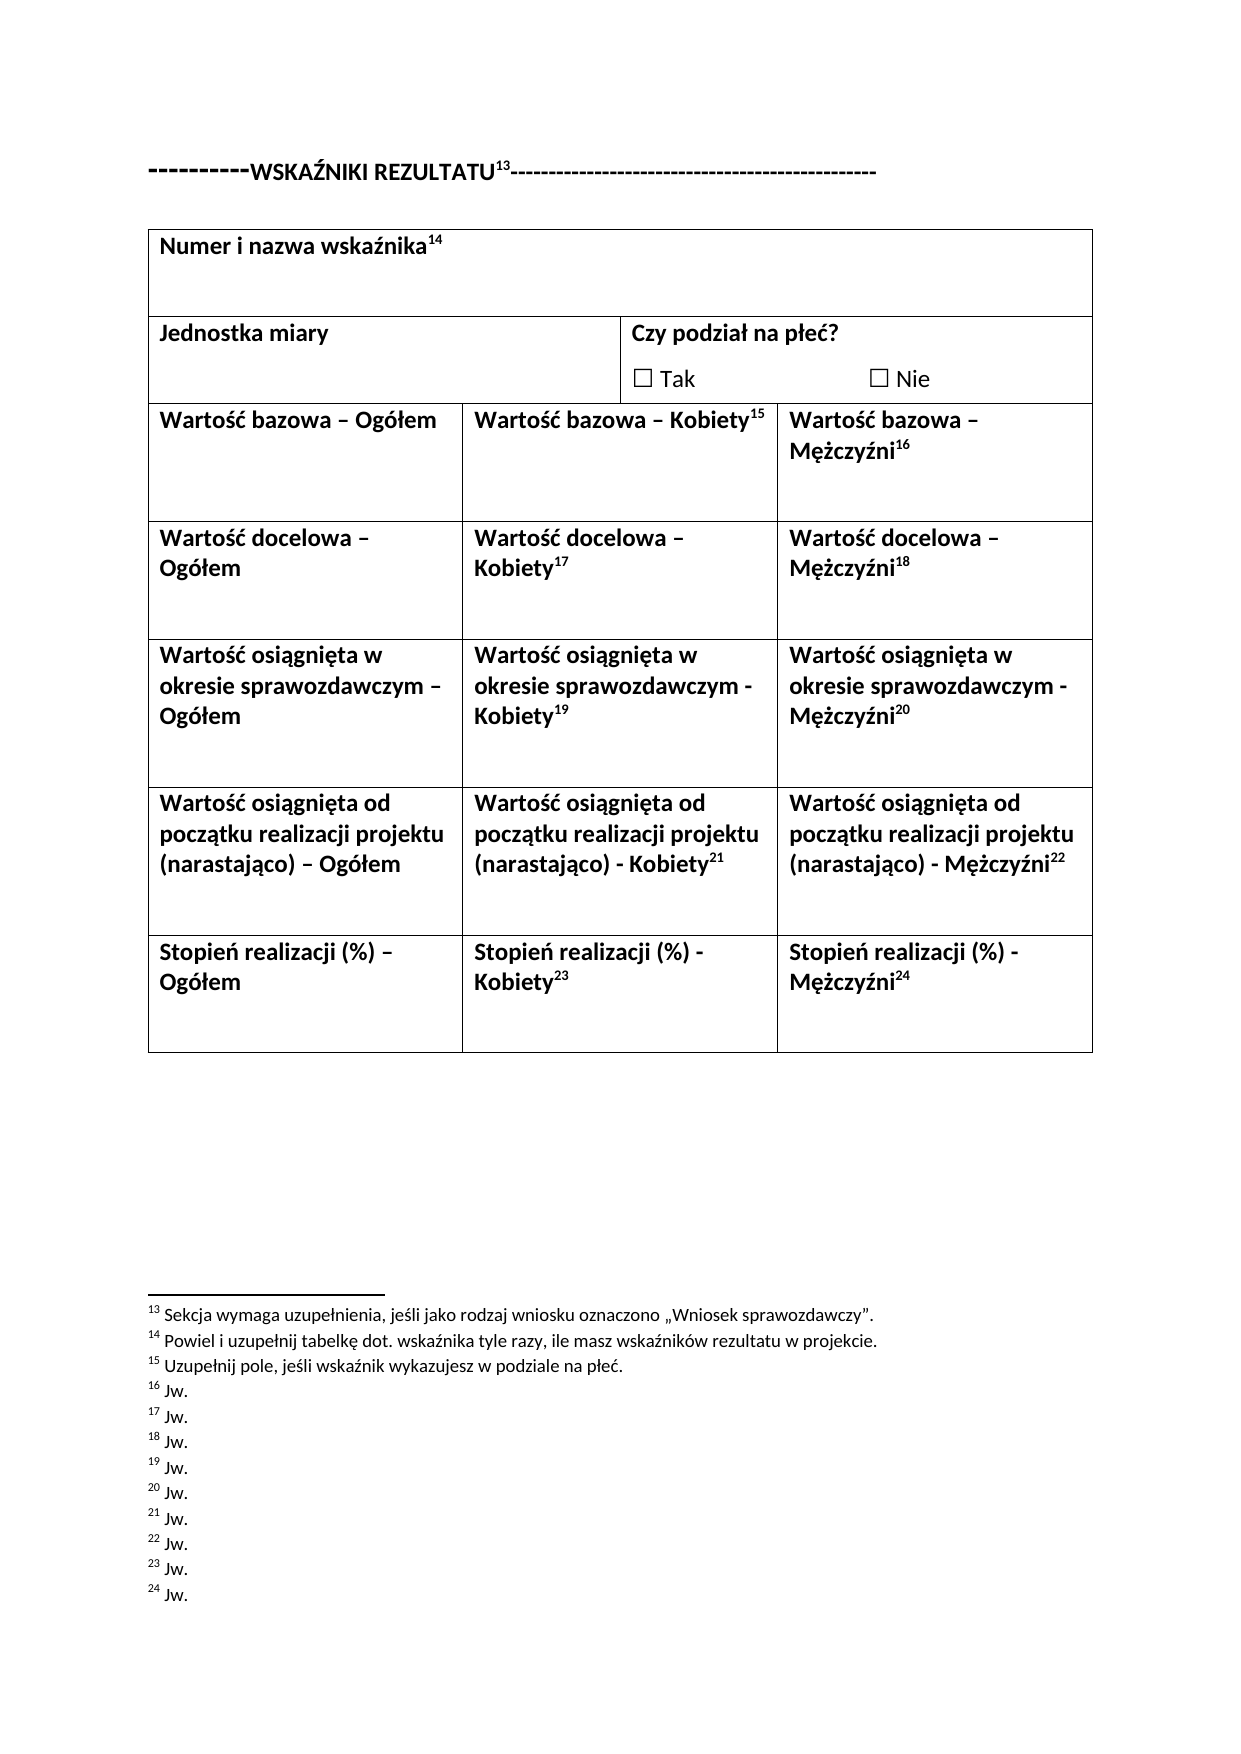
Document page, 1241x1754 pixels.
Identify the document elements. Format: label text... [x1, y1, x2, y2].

table_cell Wartość docelowa – Kobiety [463, 522, 777, 638]
table_cell Jednostka miary [149, 317, 620, 403]
table_cell Wartość osiągnięta w okresie sprawozdawczym - Kobiety [463, 640, 777, 787]
table_cell Wartość osiągnięta od początku realizacji projektu (narastająco) – Ogółem [149, 788, 462, 935]
table_cell Wartość docelowa – Ogółem [149, 522, 462, 638]
table_cell Czy podział na płeć? Tak [621, 317, 857, 403]
table_cell Wartość bazowa – Kobiety [463, 404, 777, 521]
table_cell Stopień realizacji (%) – Ogółem [149, 936, 462, 1052]
table_cell Wartość osiągnięta od początku realizacji projektu (narastająco) - Mężczyźni [778, 788, 1092, 935]
text ----------WSKAŹNIKI REZULTATU------------------------------------------------ [148, 148, 1093, 188]
table_header Numer i nazwa wskaźnika [149, 230, 1092, 316]
table_cell Nie [857, 317, 1092, 403]
table_cell Wartość osiągnięta w okresie sprawozdawczym - Mężczyźni [778, 640, 1092, 787]
table_cell Wartość osiągnięta w okresie sprawozdawczym – Ogółem [149, 640, 462, 787]
table_cell Wartość bazowa – Mężczyźni [778, 404, 1092, 521]
table_cell Stopień realizacji (%) - Mężczyźni [778, 936, 1092, 1052]
table_cell Wartość bazowa – Ogółem [149, 404, 462, 521]
table_cell Wartość osiągnięta od początku realizacji projektu (narastająco) - Kobiety [463, 788, 777, 935]
table_cell Wartość docelowa – Mężczyźni [778, 522, 1092, 638]
table_cell Stopień realizacji (%) - Kobiety [463, 936, 777, 1052]
